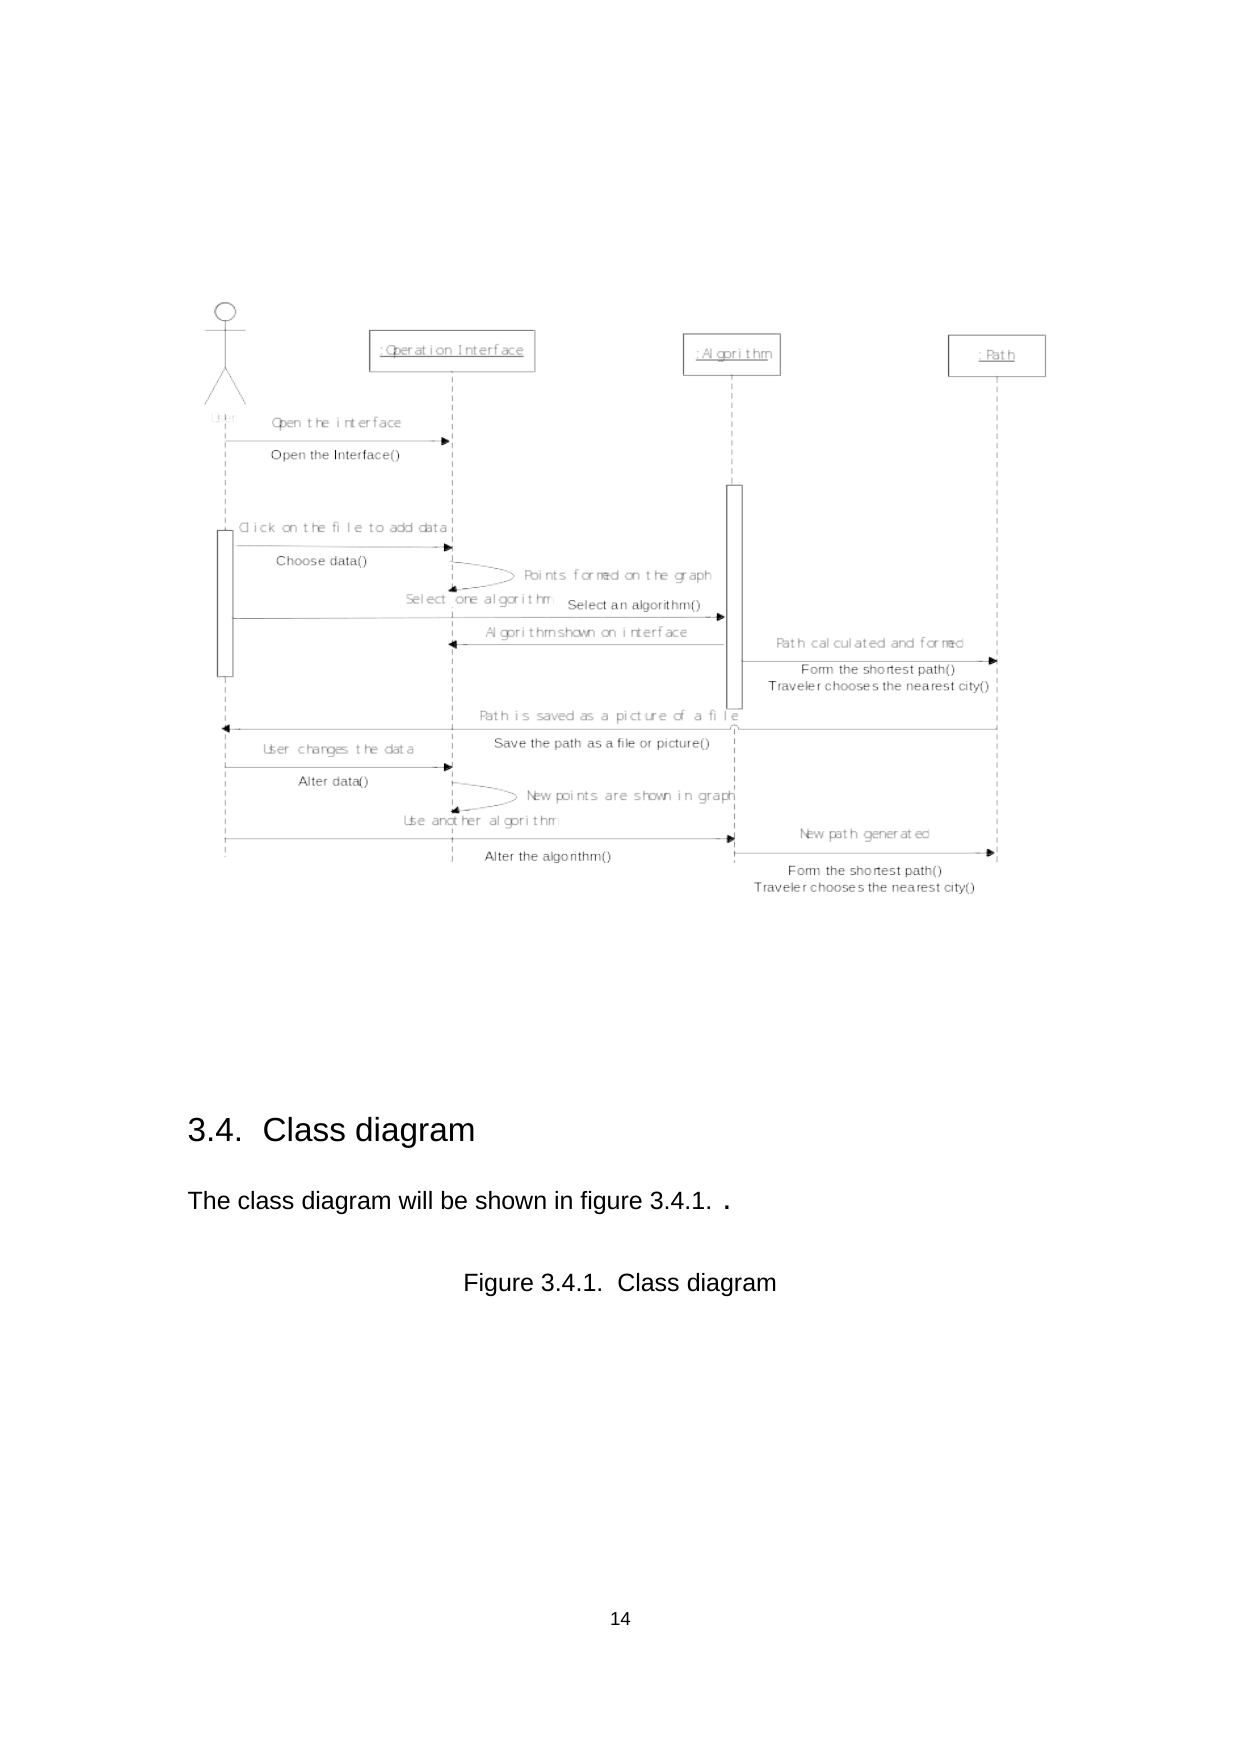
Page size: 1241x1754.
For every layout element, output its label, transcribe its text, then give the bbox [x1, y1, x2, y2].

list Class diagram [187, 1095, 1053, 1163]
text Figure 3.4.1. Class diagram [187, 1265, 1053, 1299]
text The class diagram will be shown in figure 3.4.1. . [187, 1163, 1053, 1231]
